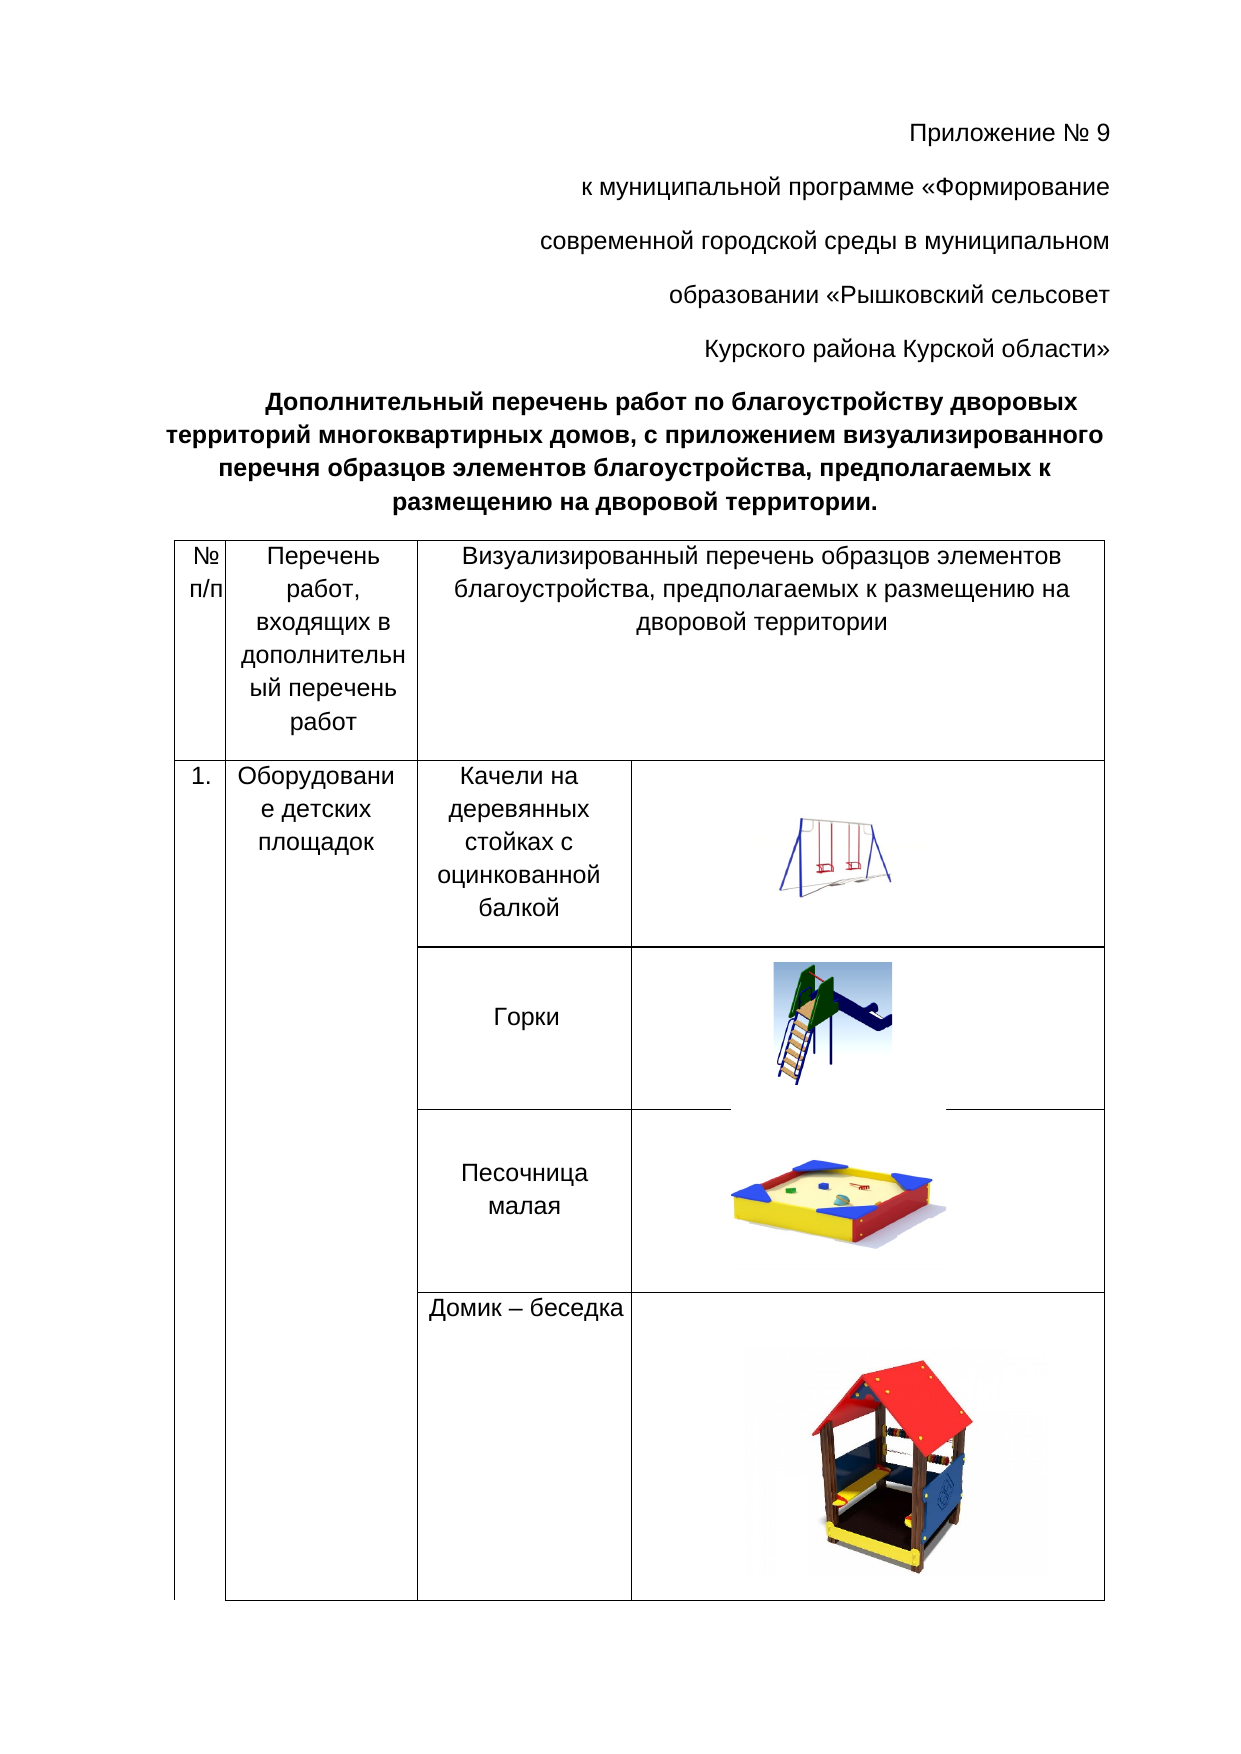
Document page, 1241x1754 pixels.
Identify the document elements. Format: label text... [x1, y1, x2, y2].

table_cell [632, 1293, 1104, 1600]
table_cell Качели на деревянных стойках с оцинкованной балкой [418, 761, 631, 946]
picture [743, 1346, 1048, 1576]
table_cell Домик – беседка [418, 1293, 631, 1600]
table_header № п/п [175, 541, 225, 760]
text Приложение № 9 [159, 118, 1110, 147]
table_cell [175, 761, 225, 1600]
table_cell Горки [418, 948, 631, 1109]
text Курского района Курской области» [159, 333, 1110, 362]
table_cell [632, 1110, 1104, 1292]
table_cell Оборудование детских площадок [226, 761, 417, 1600]
table_cell Песочница малая [418, 1110, 631, 1292]
table_header Визуализированный перечень образцов элементов благоустройства, предполагаемых к размещению на дворовой территории [418, 541, 1104, 760]
table_cell [632, 761, 1104, 946]
text к муниципальной программе «Формирование [159, 172, 1110, 201]
table_cell [632, 948, 1104, 1109]
text образовании «Рышковский сельсовет [159, 280, 1110, 308]
table_header Перечень работ, входящих в дополнительный перечень работ [226, 541, 417, 760]
text Дополнительный перечень работ по благоустройству дворовых территорий многоквартирных домов, с приложением визуализированного перечня образцов элементов благоустройства, предполагаемых к размещению на дворовой территории. [159, 387, 1110, 515]
text современной городской среды в муниципальном [159, 226, 1110, 254]
